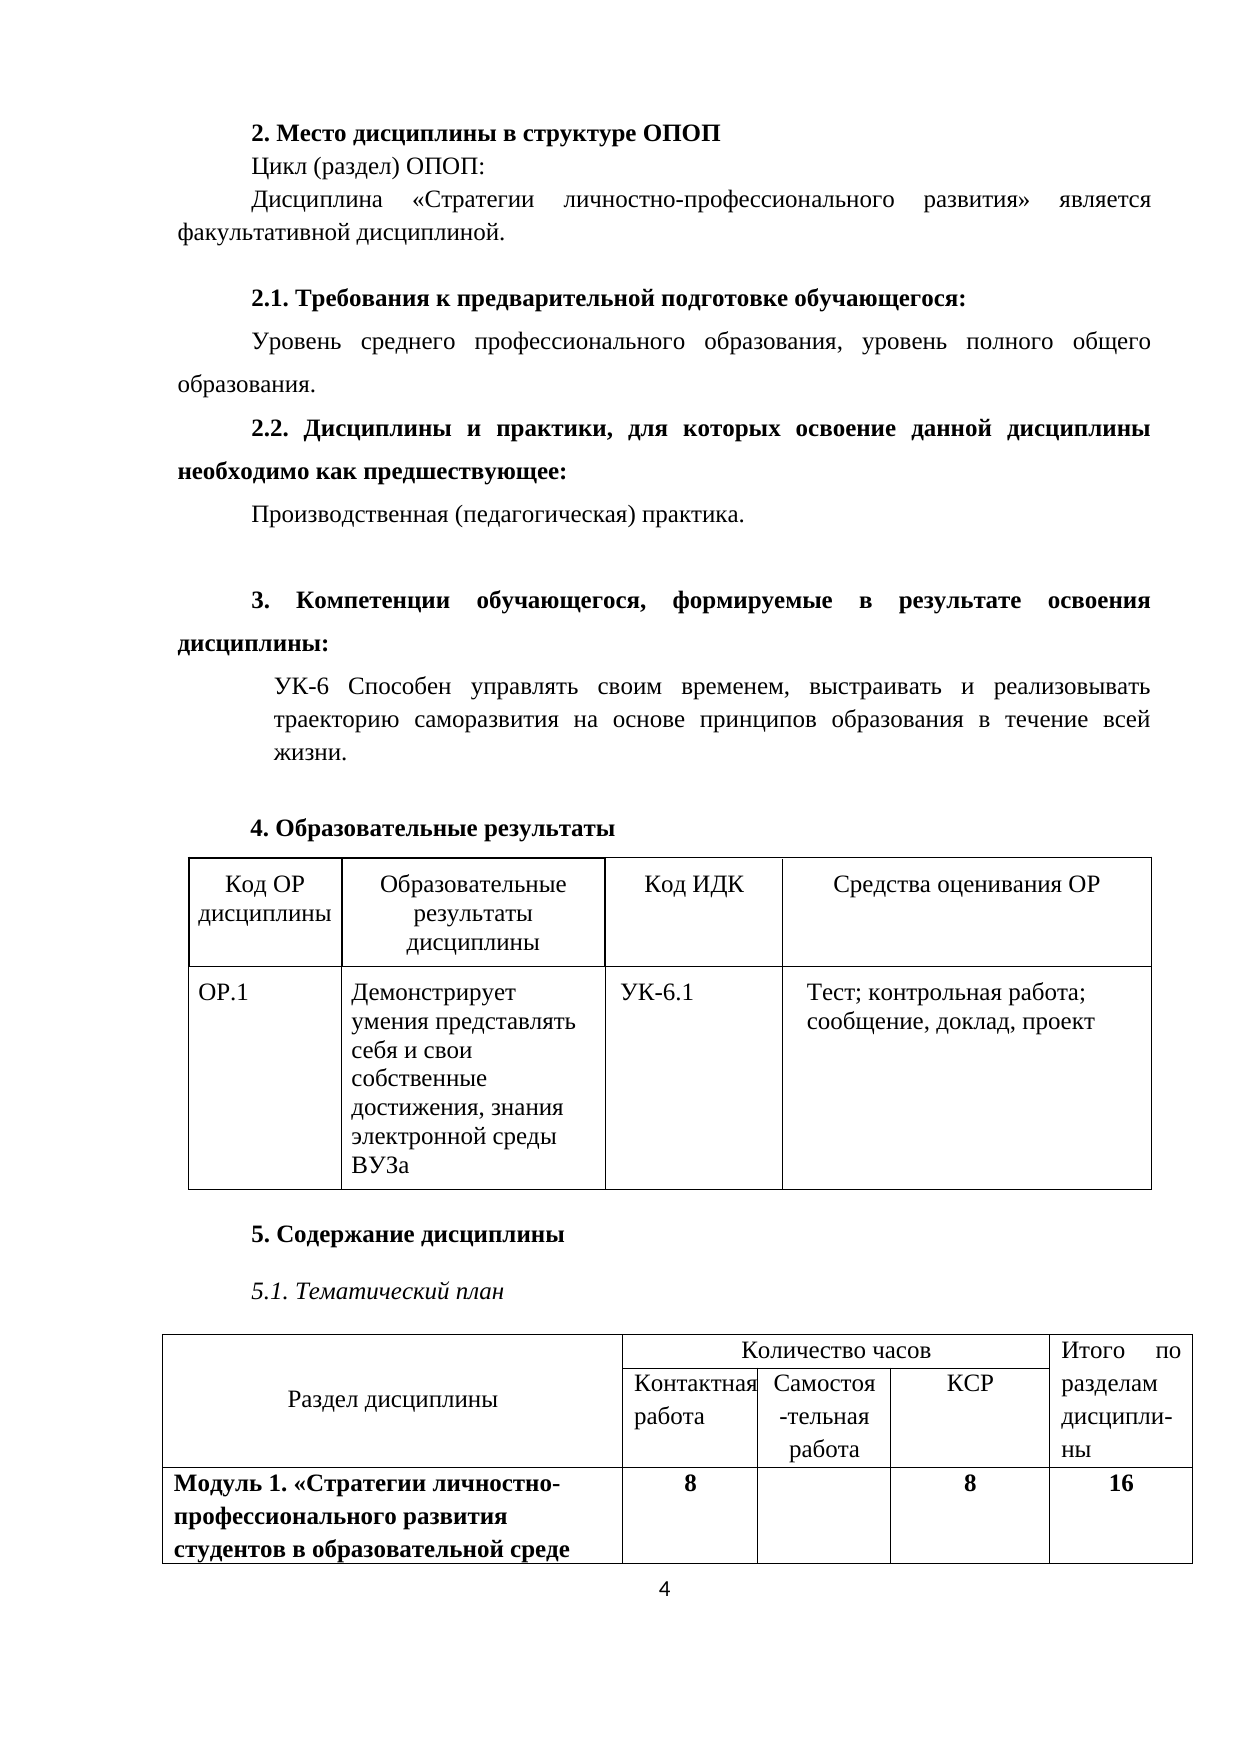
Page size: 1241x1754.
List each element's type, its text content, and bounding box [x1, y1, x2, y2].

text Производственная (педагогическая) практика. [177, 499, 1152, 528]
table_header Код ИДК [606, 858, 782, 966]
text Дисциплина «Стратегии личностно-профессионального развития» является факультативной дисциплиной. [177, 184, 1152, 246]
table_cell Контактная работа [623, 1369, 757, 1467]
text УК-6 Способен управлять своим временем, выстраивать и реализовывать траекторию саморазвития на основе принципов образования в течение всей жизни. [274, 671, 1152, 766]
table_header Раздел дисциплины [163, 1335, 622, 1467]
table_cell ОР.1 [189, 967, 341, 1189]
table_cell [758, 1468, 890, 1563]
table_header Итого по разделам дисципли-ны [1050, 1335, 1192, 1467]
text 2.2. Дисциплины и практики, для которых освоение данной дисциплины необходимо как предшествующее: [177, 413, 1152, 484]
table_header Количество часов [623, 1335, 1049, 1367]
text Уровень среднего профессионального образования, уровень полного общего образования. [177, 326, 1152, 398]
table_header Код ОР дисциплины [190, 859, 341, 966]
text 2.1. Требования к предварительной подготовке обучающегося: [177, 283, 1152, 312]
table_cell 16 [1050, 1468, 1192, 1563]
text 4. Образовательные результаты [177, 813, 1152, 842]
table_cell Тест; контрольная работа; сообщение, доклад, проект [783, 967, 1151, 1189]
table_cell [163, 1468, 622, 1563]
table_header Образовательные результаты дисциплины [343, 859, 604, 966]
list 5. Содержание дисциплины [177, 1219, 1152, 1247]
table_cell 8 [623, 1468, 757, 1563]
text Цикл (раздел) ОПОП: [177, 151, 1152, 180]
table_cell УК-6.1 [606, 967, 782, 1189]
list 5.1. Тематический план [177, 1276, 1152, 1305]
table_cell 8 [891, 1468, 1049, 1563]
table_cell КСР [891, 1369, 1049, 1467]
text 2. Место дисциплины в структуре ОПОП [177, 118, 1152, 147]
table_cell Демонстрирует умения представлять себя и свои собственные достижения, знания электронной среды ВУЗа [342, 967, 605, 1189]
table_header Средства оценивания ОР [783, 858, 1151, 966]
table_cell Самостоя-тельная работа [758, 1369, 890, 1467]
text 3. Компетенции обучающегося, формируемые в результате освоения дисциплины: [177, 585, 1152, 657]
